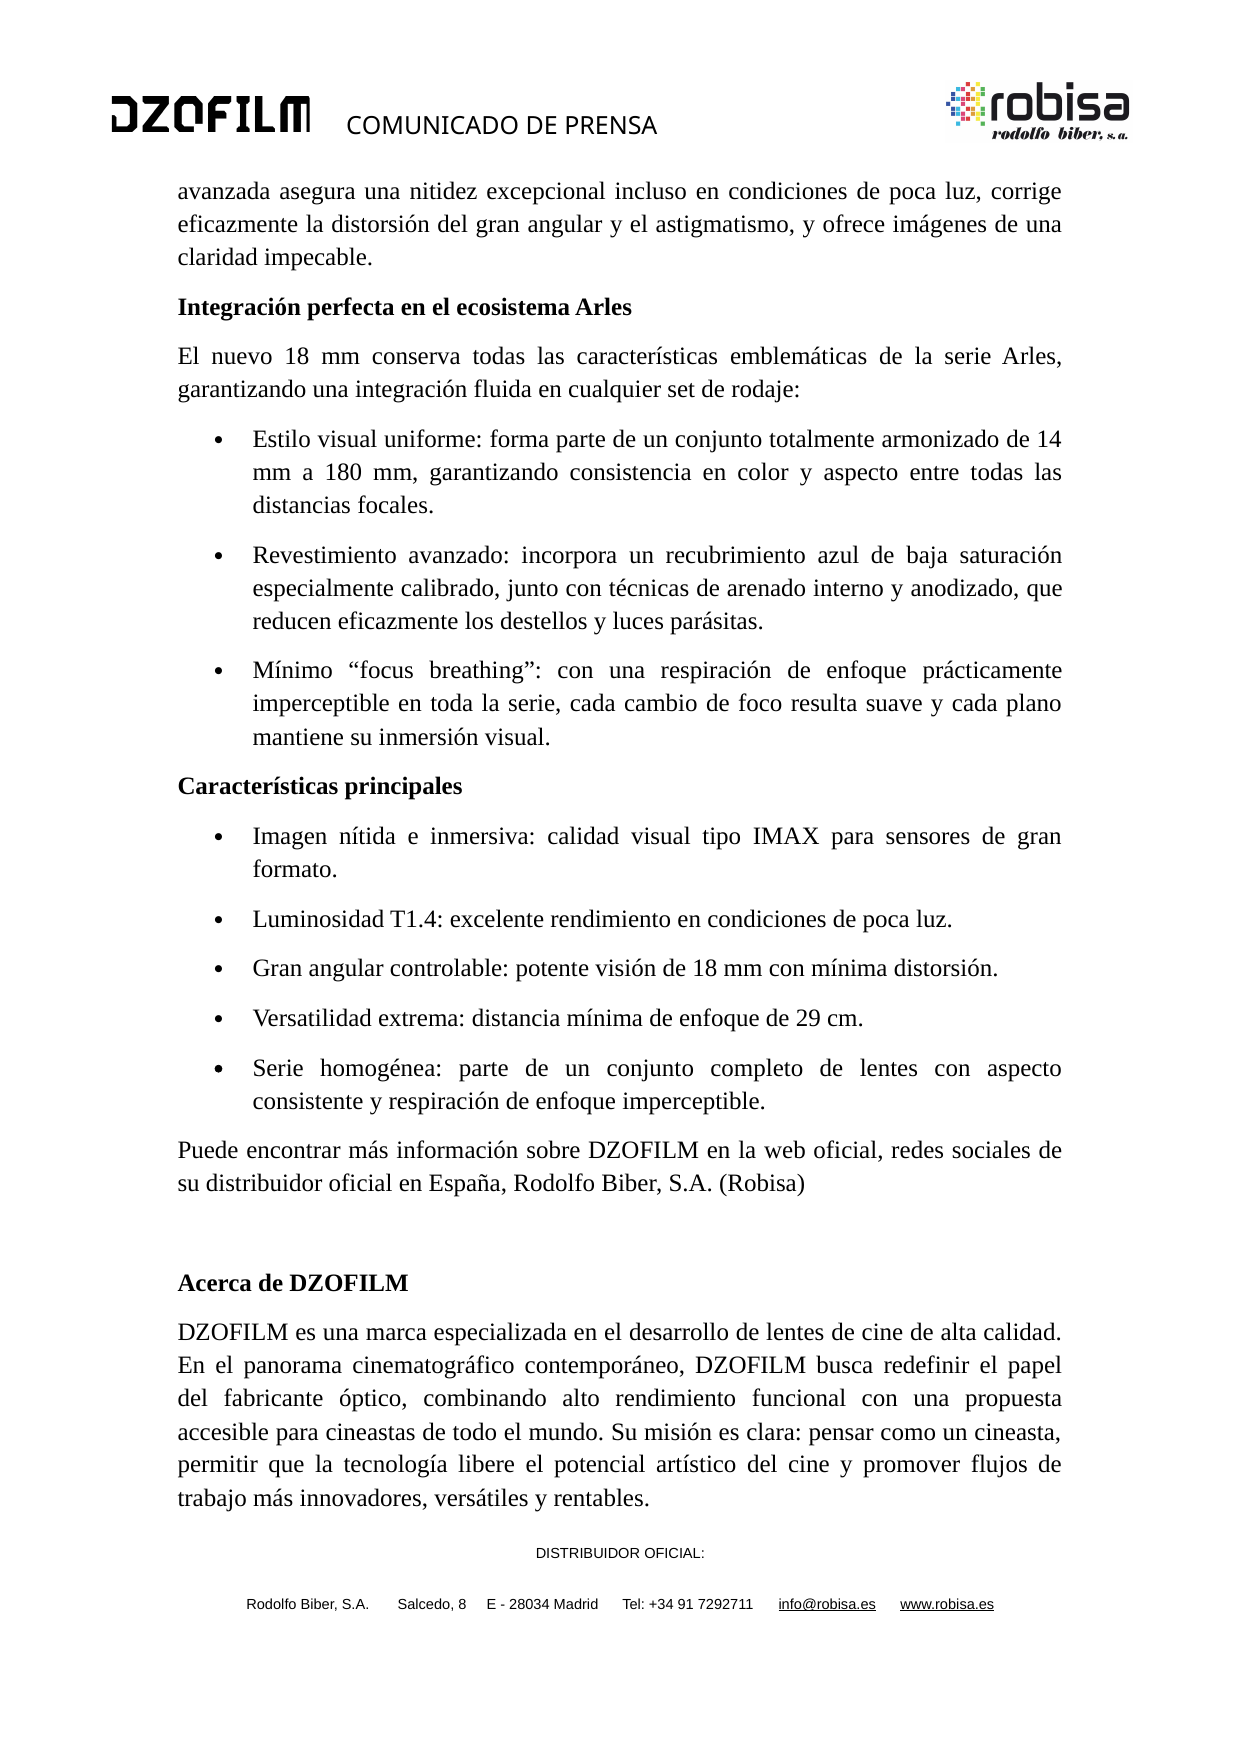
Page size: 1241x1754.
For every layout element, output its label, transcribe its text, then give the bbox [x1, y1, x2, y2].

list Versatilidad extrema: distancia mínima de enfoque de 29 cm. [215, 1003, 1063, 1032]
list Luminosidad T1.4: excelente rendimiento en condiciones de poca luz. [215, 904, 1063, 932]
text DZOFILM es una marca especializada en el desarrollo de lentes de cine de alta calidad. En el panorama cinematográfico contemporáneo, DZOFILM busca redefinir el papel del fabricante óptico, combinando alto rendimiento funcional con una propuesta accesible para cineastas de todo el mundo. Su misión es clara: pensar como un cineasta, permitir que la tecnología libere el potencial artístico del cine y promover flujos de trabajo más innovadores, versátiles y rentables. [177, 1317, 1063, 1511]
picture [945, 80, 1133, 143]
list Estilo visual uniforme: forma parte de un conjunto totalmente armonizado de 14 mm a 180 mm, garantizando consistencia en color y aspecto entre todas las distancias focales. [215, 424, 1063, 519]
list Revestimiento avanzado: incorpora un recubrimiento azul de baja saturación especialmente calibrado, junto con técnicas de arenado interno y anodizado, que reducen eficazmente los destellos y luces parásitas. [215, 540, 1063, 634]
list Mínimo “focus breathing”: con una respiración de enfoque prácticamente imperceptible en toda la serie, cada cambio de foco resulta suave y cada plano mantiene su inmersión visual. [215, 656, 1063, 750]
list Imagen nítida e inmersiva: calidad visual tipo IMAX para sensores de gran formato. [215, 821, 1063, 883]
picture [109, 96, 310, 131]
text Integración perfecta en el ecosistema Arles [177, 292, 1063, 320]
list Gran angular controlable: potente visión de 18 mm con mínima distorsión. [215, 953, 1063, 982]
text Puede encontrar más información sobre DZOFILM en la web oficial, redes sociales de su distribuidor oficial en España, Rodolfo Biber, S.A. (Robisa) [177, 1135, 1063, 1197]
list Serie homogénea: parte de un conjunto completo de lentes con aspecto consistente y respiración de enfoque imperceptible. [215, 1053, 1063, 1114]
text Características principales [177, 771, 1063, 800]
text El nuevo 18 mm conserva todas las características emblemáticas de la serie Arles, garantizando una integración fluida en cualquier set de rodaje: [177, 341, 1063, 403]
text Acerca de DZOFILM [177, 1268, 1063, 1297]
